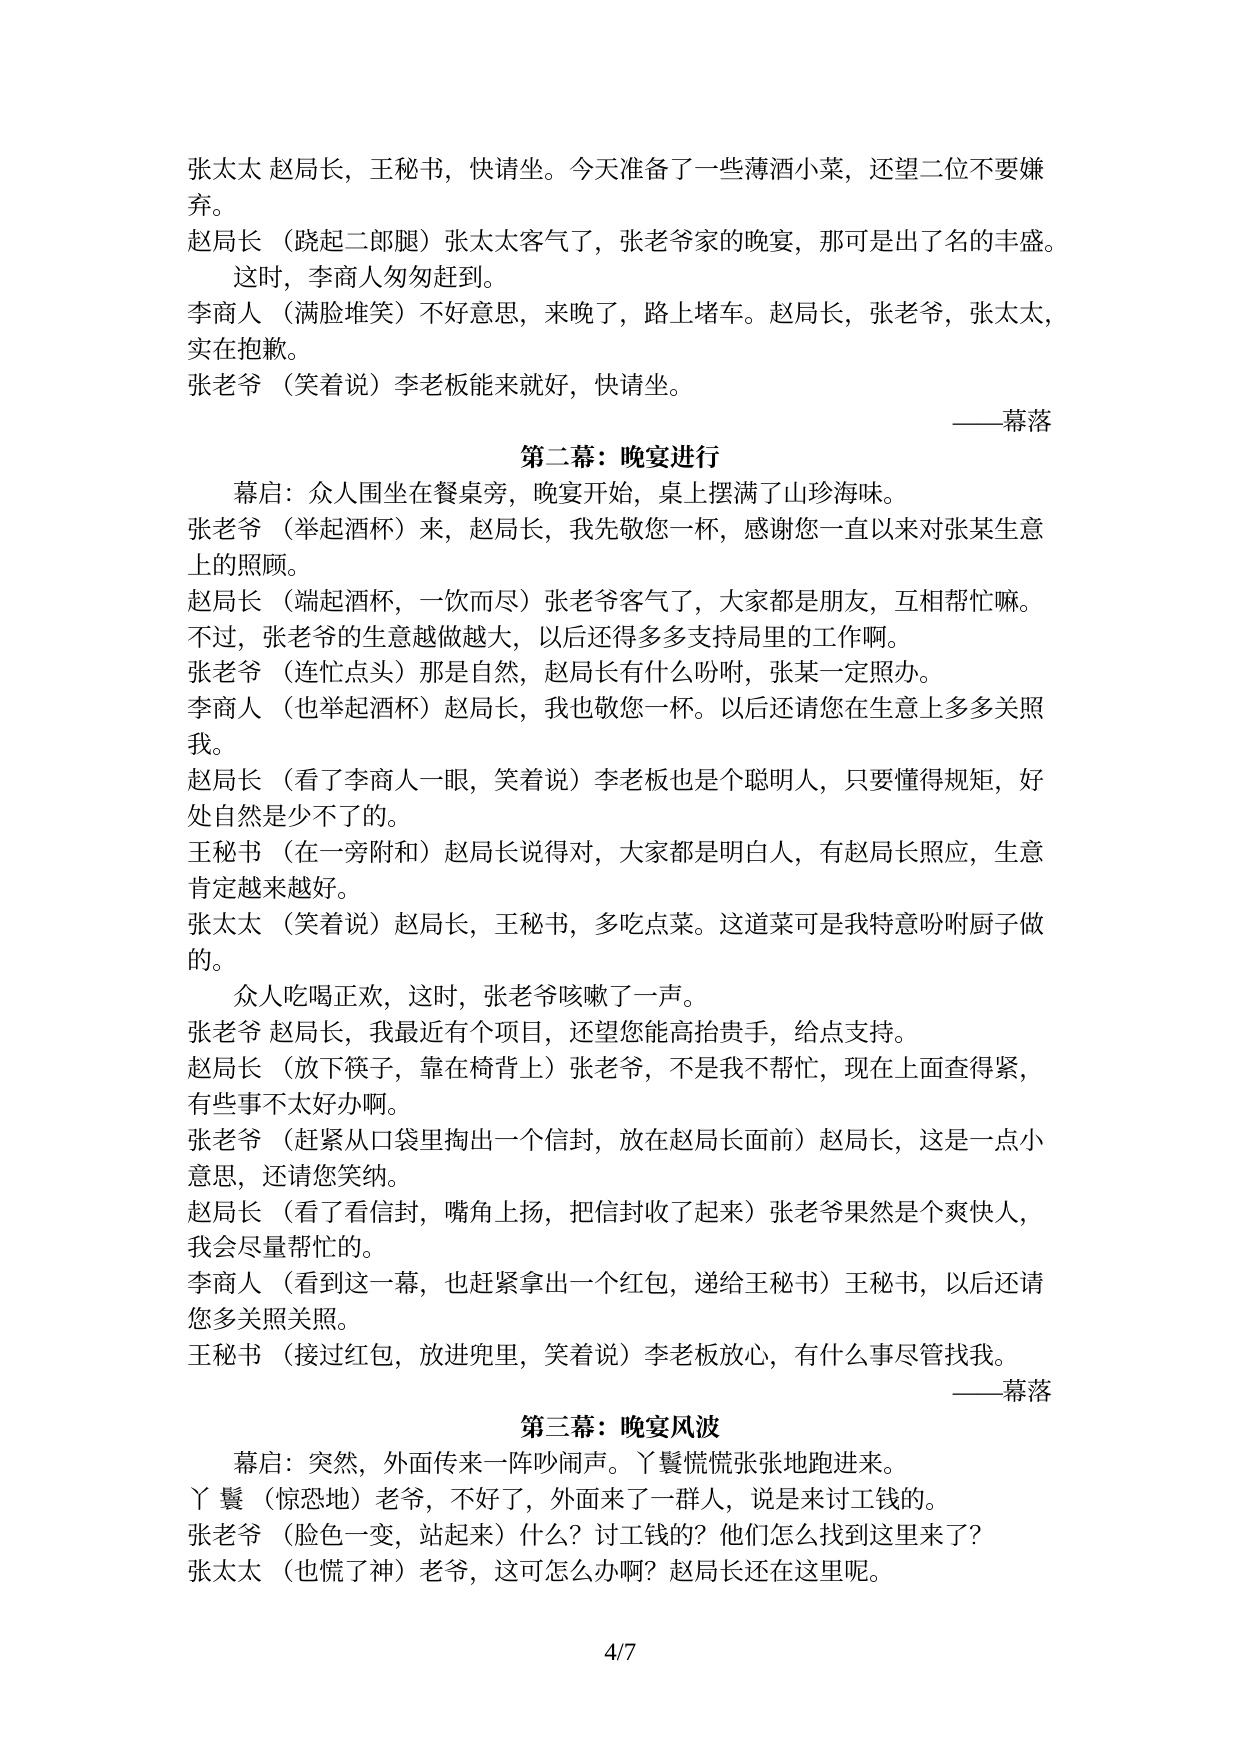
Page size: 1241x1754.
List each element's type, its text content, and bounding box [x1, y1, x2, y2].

text 幕启：突然，外面传来一阵吵闹声。丫鬟慌慌张张地跑进来。 [188, 1444, 1052, 1480]
text 李商人 （也举起酒杯）赵局长，我也敬您一杯。以后还请您在生意上多多关照我。 [188, 689, 1052, 761]
text 李商人 （满脸堆笑）不好意思，来晚了，路上堵车。赵局长，张老爷，张太太，实在抱歉。 [188, 294, 1052, 366]
text 赵局长 （端起酒杯，一饮而尽）张老爷客气了，大家都是朋友，互相帮忙嘛。不过，张老爷的生意越做越大，以后还得多多支持局里的工作啊。 [188, 581, 1052, 653]
text 王秘书 （接过红包，放进兜里，笑着说）李老板放心，有什么事尽管找我。 [188, 1336, 1052, 1372]
text 张老爷 赵局长，我最近有个项目，还望您能高抬贵手，给点支持。 [188, 1012, 1052, 1048]
text 张太太 （也慌了神）老爷，这可怎么办啊？赵局长还在这里呢。 [188, 1552, 1052, 1587]
text 张太太 （笑着说）赵局长，王秘书，多吃点菜。这道菜可是我特意吩咐厨子做的。 [188, 905, 1052, 977]
text 第二幕：晚宴进行 [188, 437, 1052, 473]
text 赵局长 （放下筷子，靠在椅背上）张老爷，不是我不帮忙，现在上面查得紧，有些事不太好办啊。 [188, 1048, 1052, 1120]
text 王秘书 （在一旁附和）赵局长说得对，大家都是明白人，有赵局长照应，生意肯定越来越好。 [188, 833, 1052, 905]
text 赵局长 （看了看信封，嘴角上扬，把信封收了起来）张老爷果然是个爽快人，我会尽量帮忙的。 [188, 1192, 1052, 1264]
text ——幕落 [188, 402, 1052, 437]
text 张老爷 （笑着说）李老板能来就好，快请坐。 [188, 366, 1052, 402]
text 张老爷 （脸色一变，站起来）什么？讨工钱的？他们怎么找到这里来了？ [188, 1516, 1052, 1552]
text 张老爷 （连忙点头）那是自然，赵局长有什么吩咐，张某一定照办。 [188, 653, 1052, 689]
text 张太太 赵局长，王秘书，快请坐。今天准备了一些薄酒小菜，还望二位不要嫌弃。 [188, 150, 1052, 222]
text 这时，李商人匆匆赶到。 [188, 258, 1052, 294]
text 众人吃喝正欢，这时，张老爷咳嗽了一声。 [188, 977, 1052, 1012]
text 张老爷 （举起酒杯）来，赵局长，我先敬您一杯，感谢您一直以来对张某生意上的照顾。 [188, 509, 1052, 581]
text 第三幕：晚宴风波 [188, 1408, 1052, 1444]
text 赵局长 （看了李商人一眼，笑着说）李老板也是个聪明人，只要懂得规矩，好处自然是少不了的。 [188, 761, 1052, 833]
text 丫 鬟 （惊恐地）老爷，不好了，外面来了一群人，说是来讨工钱的。 [188, 1480, 1052, 1516]
text 李商人 （看到这一幕，也赶紧拿出一个红包，递给王秘书）王秘书，以后还请您多关照关照。 [188, 1264, 1052, 1336]
text 赵局长 （跷起二郎腿）张太太客气了，张老爷家的晚宴，那可是出了名的丰盛。 [188, 222, 1052, 258]
text ——幕落 [188, 1372, 1052, 1408]
text 幕启：众人围坐在餐桌旁，晚宴开始，桌上摆满了山珍海味。 [188, 473, 1052, 509]
text 张老爷 （赶紧从口袋里掏出一个信封，放在赵局长面前）赵局长，这是一点小意思，还请您笑纳。 [188, 1120, 1052, 1192]
